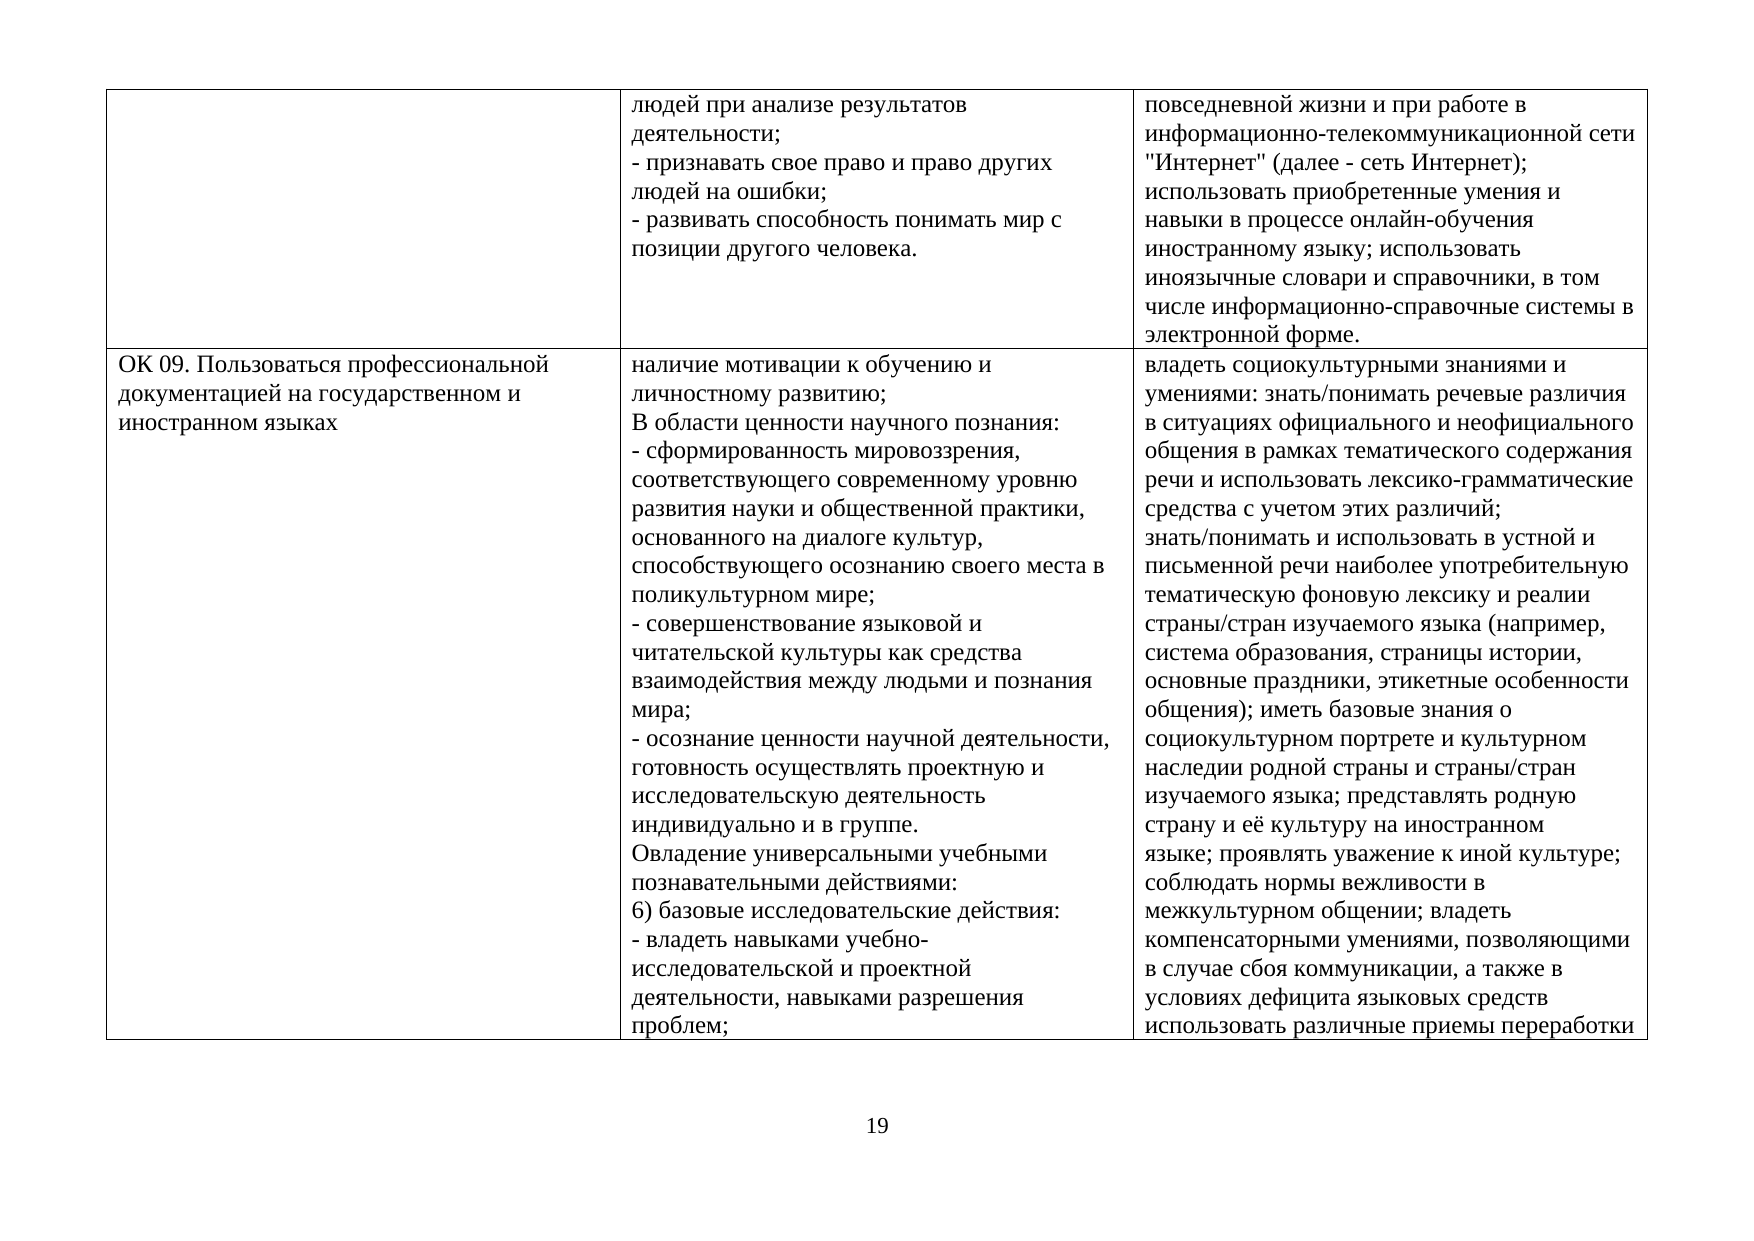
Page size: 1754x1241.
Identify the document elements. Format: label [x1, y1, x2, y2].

table_cell [621, 349, 1133, 1039]
table_cell [107, 90, 620, 348]
table_cell [107, 349, 620, 1039]
table_cell [1134, 90, 1647, 348]
table_cell [1134, 349, 1647, 1039]
table_cell [621, 90, 1133, 348]
